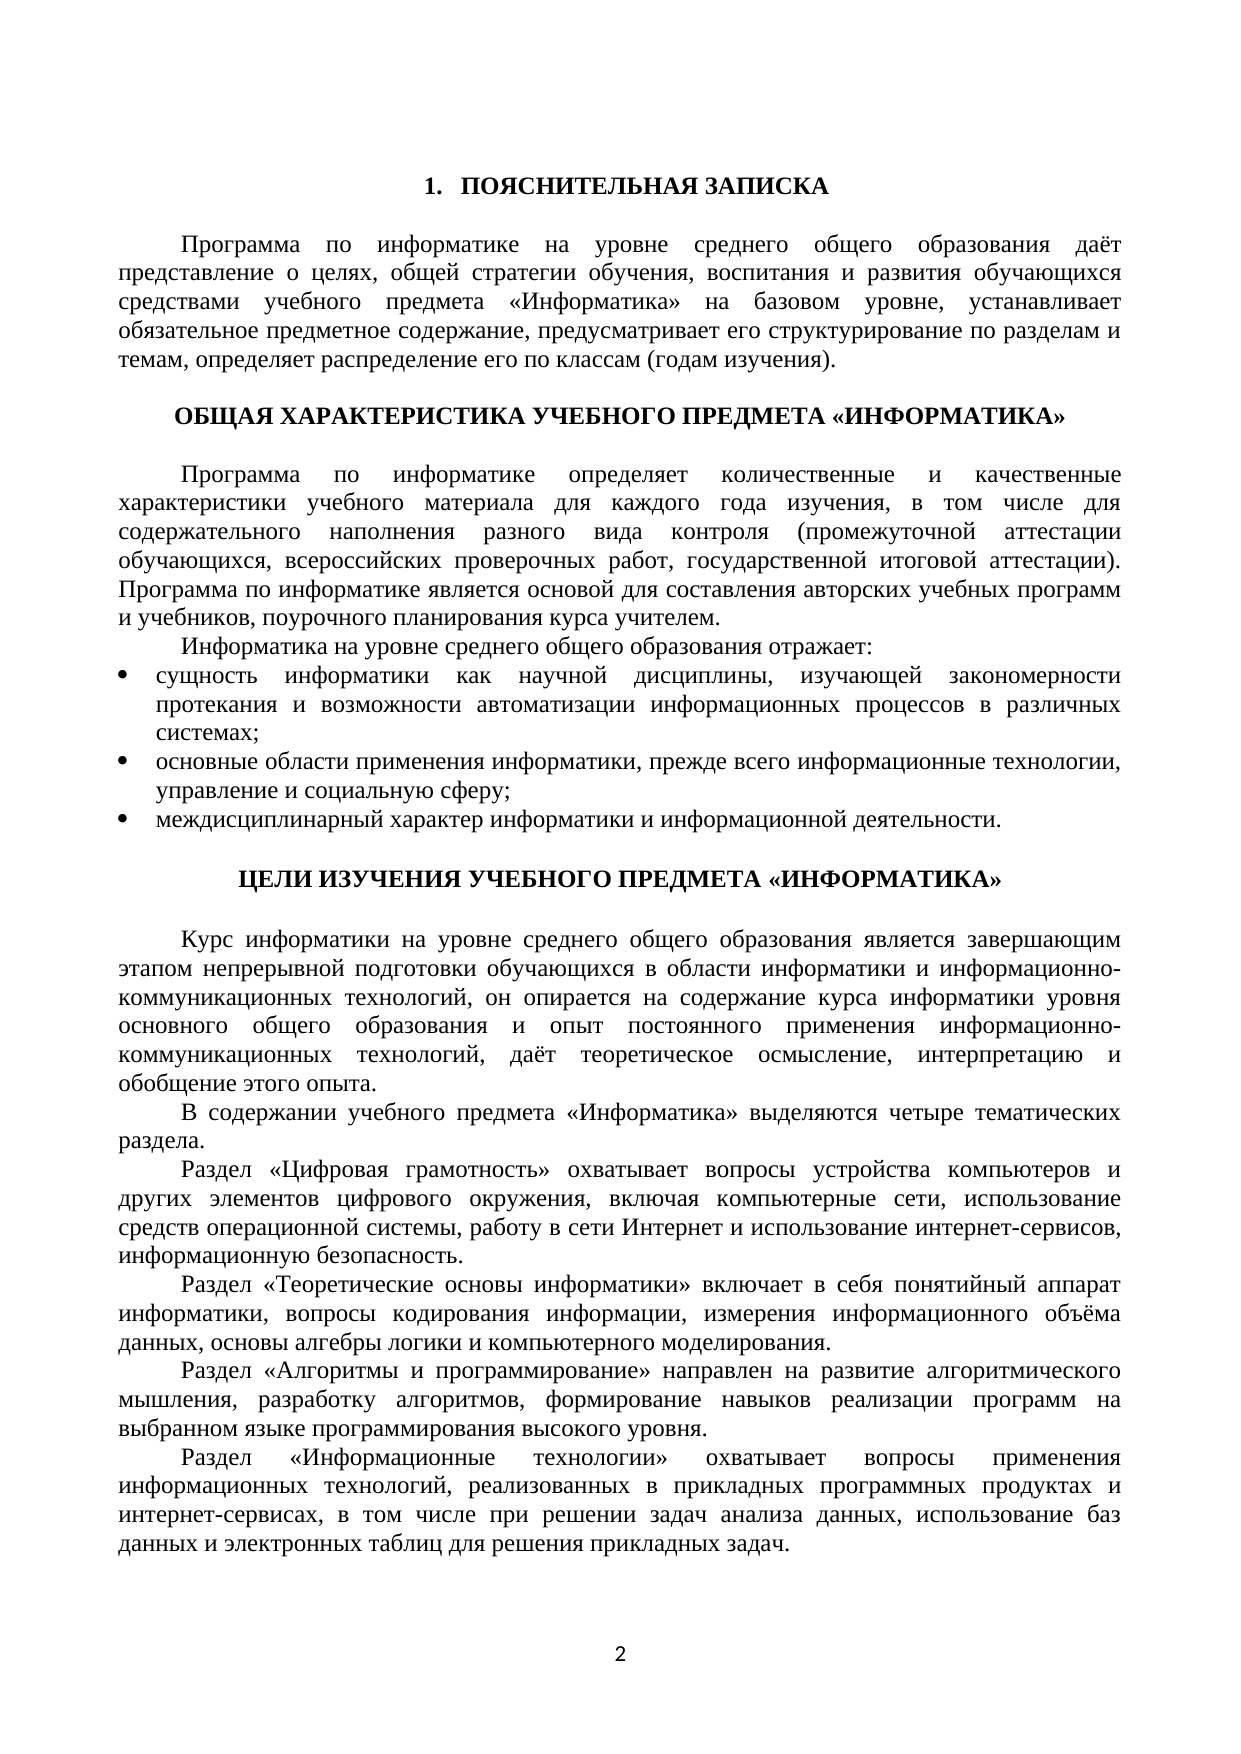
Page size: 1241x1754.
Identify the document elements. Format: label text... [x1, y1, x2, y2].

list сущность информатики как научной дисциплины, изучающей закономерности протекания и возможности автоматизации информационных процессов в различных системах; [118, 660, 1122, 746]
list ПОЯСНИТЕЛЬНАЯ ЗАПИСКА [131, 171, 1122, 200]
text Программа по информатике на уровне среднего общего образования даёт представление о целях, общей стратегии обучения, воспитания и развития обучающихся средствами учебного предмета «Информатика» на базовом уровне, устанавливает обязательное предметное содержание, предусматривает его структурирование по разделам и темам, определяет распределение его по классам (годам изучения). [118, 229, 1122, 372]
text Программа по информатике определяет количественные и качественные характеристики учебного материала для каждого года изучения, в том числе для содержательного наполнения разного вида контроля (промежуточной аттестации обучающихся, всероссийских проверочных работ, государственной итоговой аттестации). Программа по информатике является основой для составления авторских учебных программ и учебников, поурочного планирования курса учителем. [118, 459, 1122, 631]
text Раздел «Теоретические основы информатики» включает в себя понятийный аппарат информатики, вопросы кодирования информации, измерения информационного объёма данных, основы алгебры логики и компьютерного моделирования. [118, 1269, 1122, 1356]
text Раздел «Информационные технологии» охватывает вопросы применения информационных технологий, реализованных в прикладных программных продуктах и интернет-сервисах, в том числе при решении задач анализа данных, использование баз данных и электронных таблиц для решения прикладных задач. [118, 1442, 1122, 1557]
text Раздел «Алгоритмы и программирование» направлен на развитие алгоритмического мышления, разработку алгоритмов, формирование навыков реализации программ на выбранном языке программирования высокого уровня. [118, 1356, 1122, 1442]
text Информатика на уровне среднего общего образования отражает: [118, 631, 1122, 660]
text ОБЩАЯ ХАРАКТЕРИСТИКА УЧЕБНОГО ПРЕДМЕТА «ИНФОРМАТИКА» [118, 401, 1122, 430]
list основные области применения информатики, прежде всего информационные технологии, управление и социальную сферу; [118, 746, 1122, 804]
list междисциплинарный характер информатики и информационной деятельности. [118, 804, 1122, 832]
text Курс информатики на уровне среднего общего образования является завершающим этапом непрерывной подготовки обучающихся в области информатики и информационно-коммуникационных технологий, он опирается на содержание курса информатики уровня основного общего образования и опыт постоянного применения информационно-коммуникационных технологий, даёт теоретическое осмысление, интерпретацию и обобщение этого опыта. [118, 924, 1122, 1097]
text В содержании учебного предмета «Информатика» выделяются четыре тематических раздела. [118, 1097, 1122, 1154]
text Раздел «Цифровая грамотность» охватывает вопросы устройства компьютеров и других элементов цифрового окружения, включая компьютерные сети, использование средств операционной системы, работу в сети Интернет и использование интернет-сервисов, информационную безопасность. [118, 1154, 1122, 1269]
text ЦЕЛИ ИЗУЧЕНИЯ УЧЕБНОГО ПРЕДМЕТА «ИНФОРМАТИКА» [118, 864, 1122, 893]
